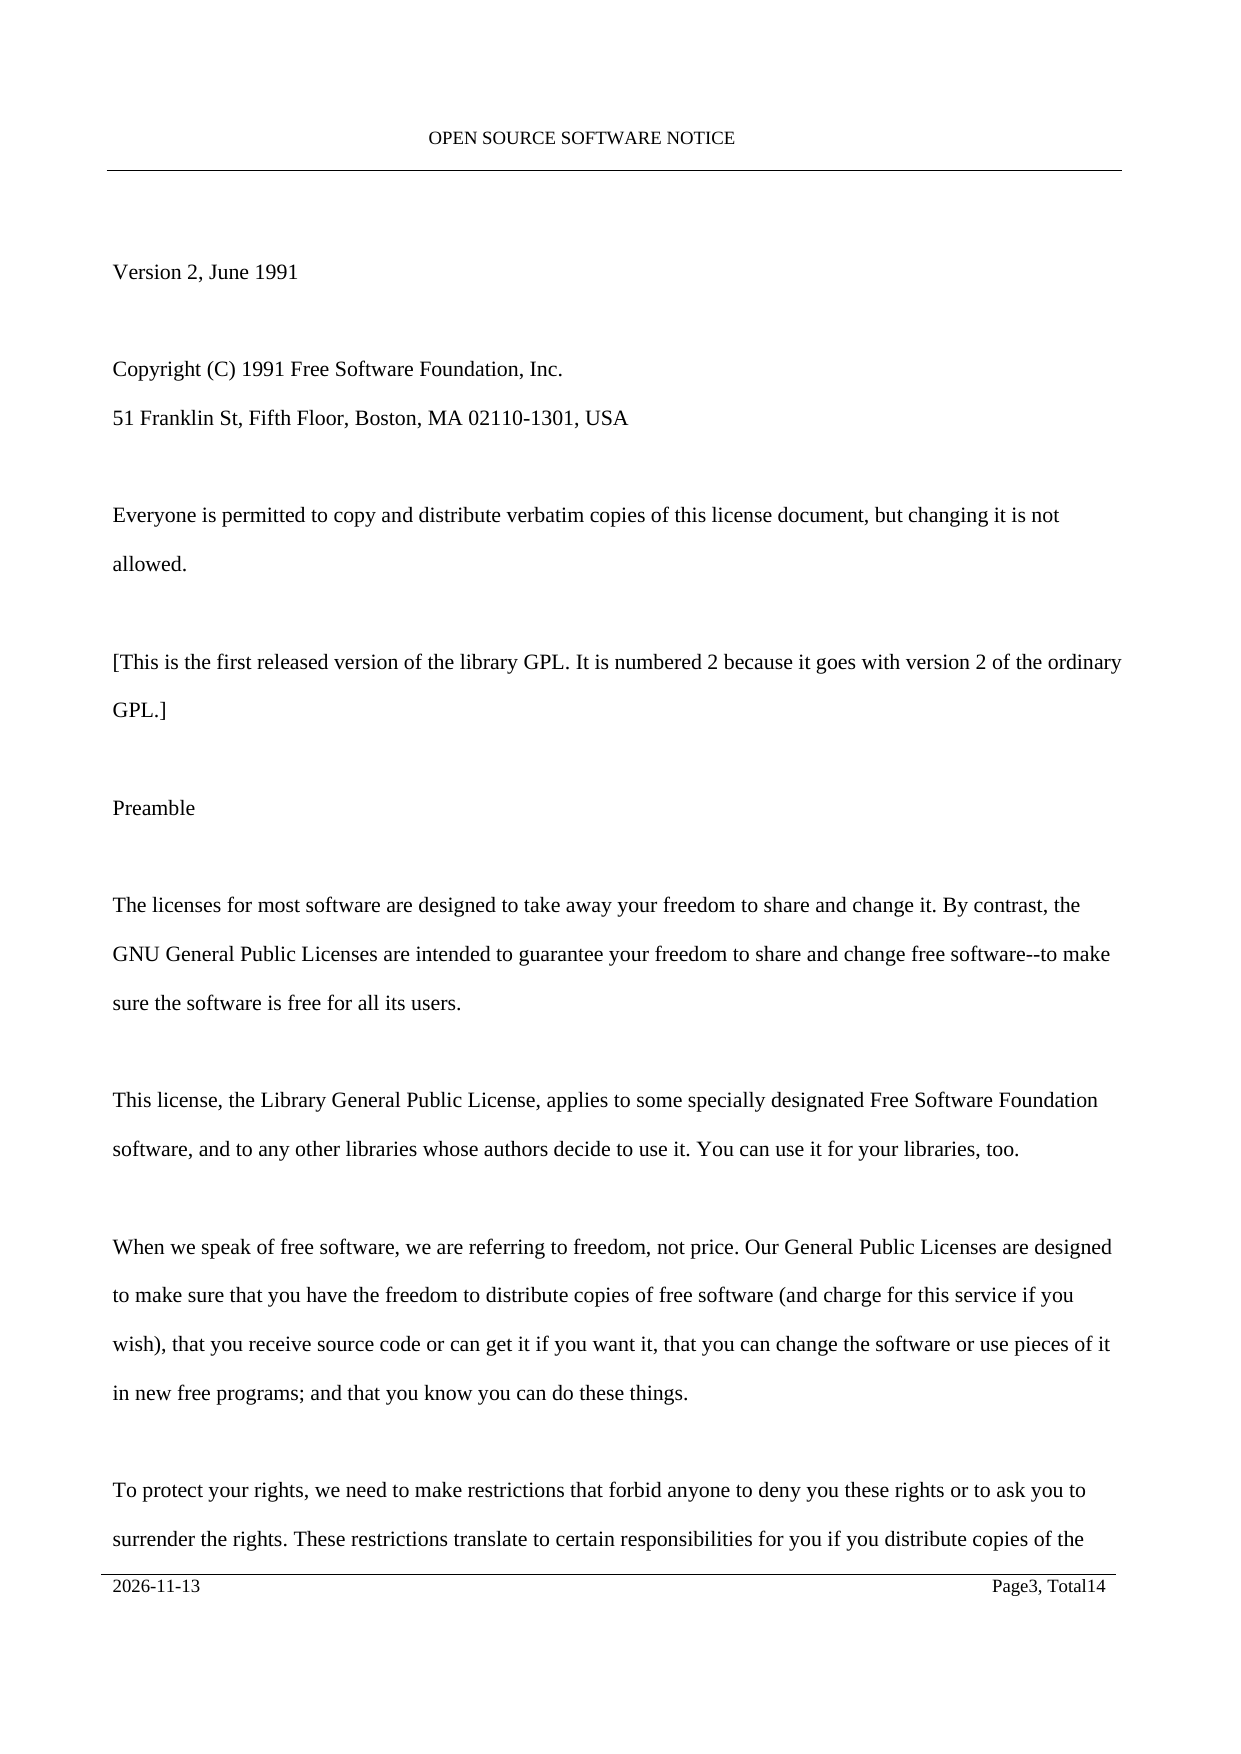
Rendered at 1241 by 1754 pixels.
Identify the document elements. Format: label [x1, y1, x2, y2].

text [112, 206, 1128, 1555]
